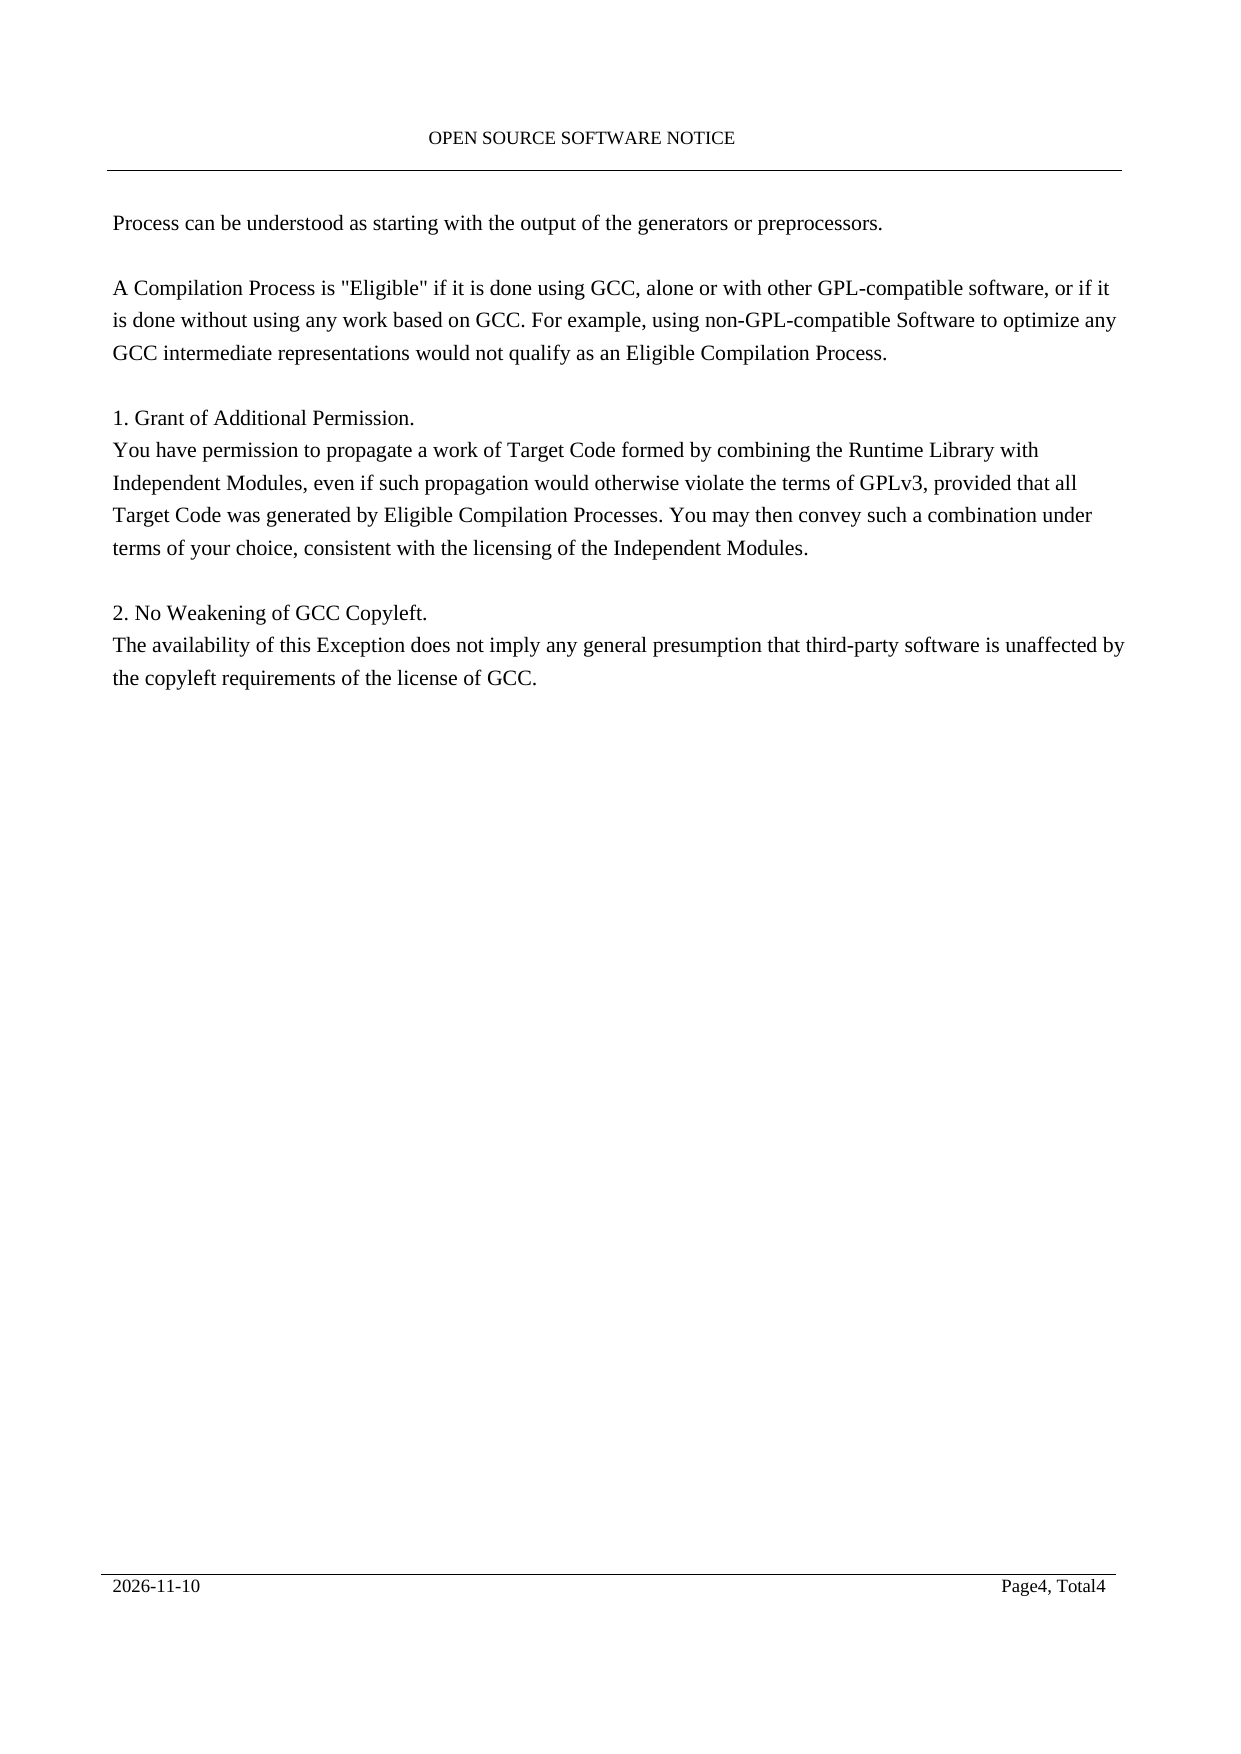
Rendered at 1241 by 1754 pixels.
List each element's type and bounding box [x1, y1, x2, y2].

text [112, 206, 1128, 694]
